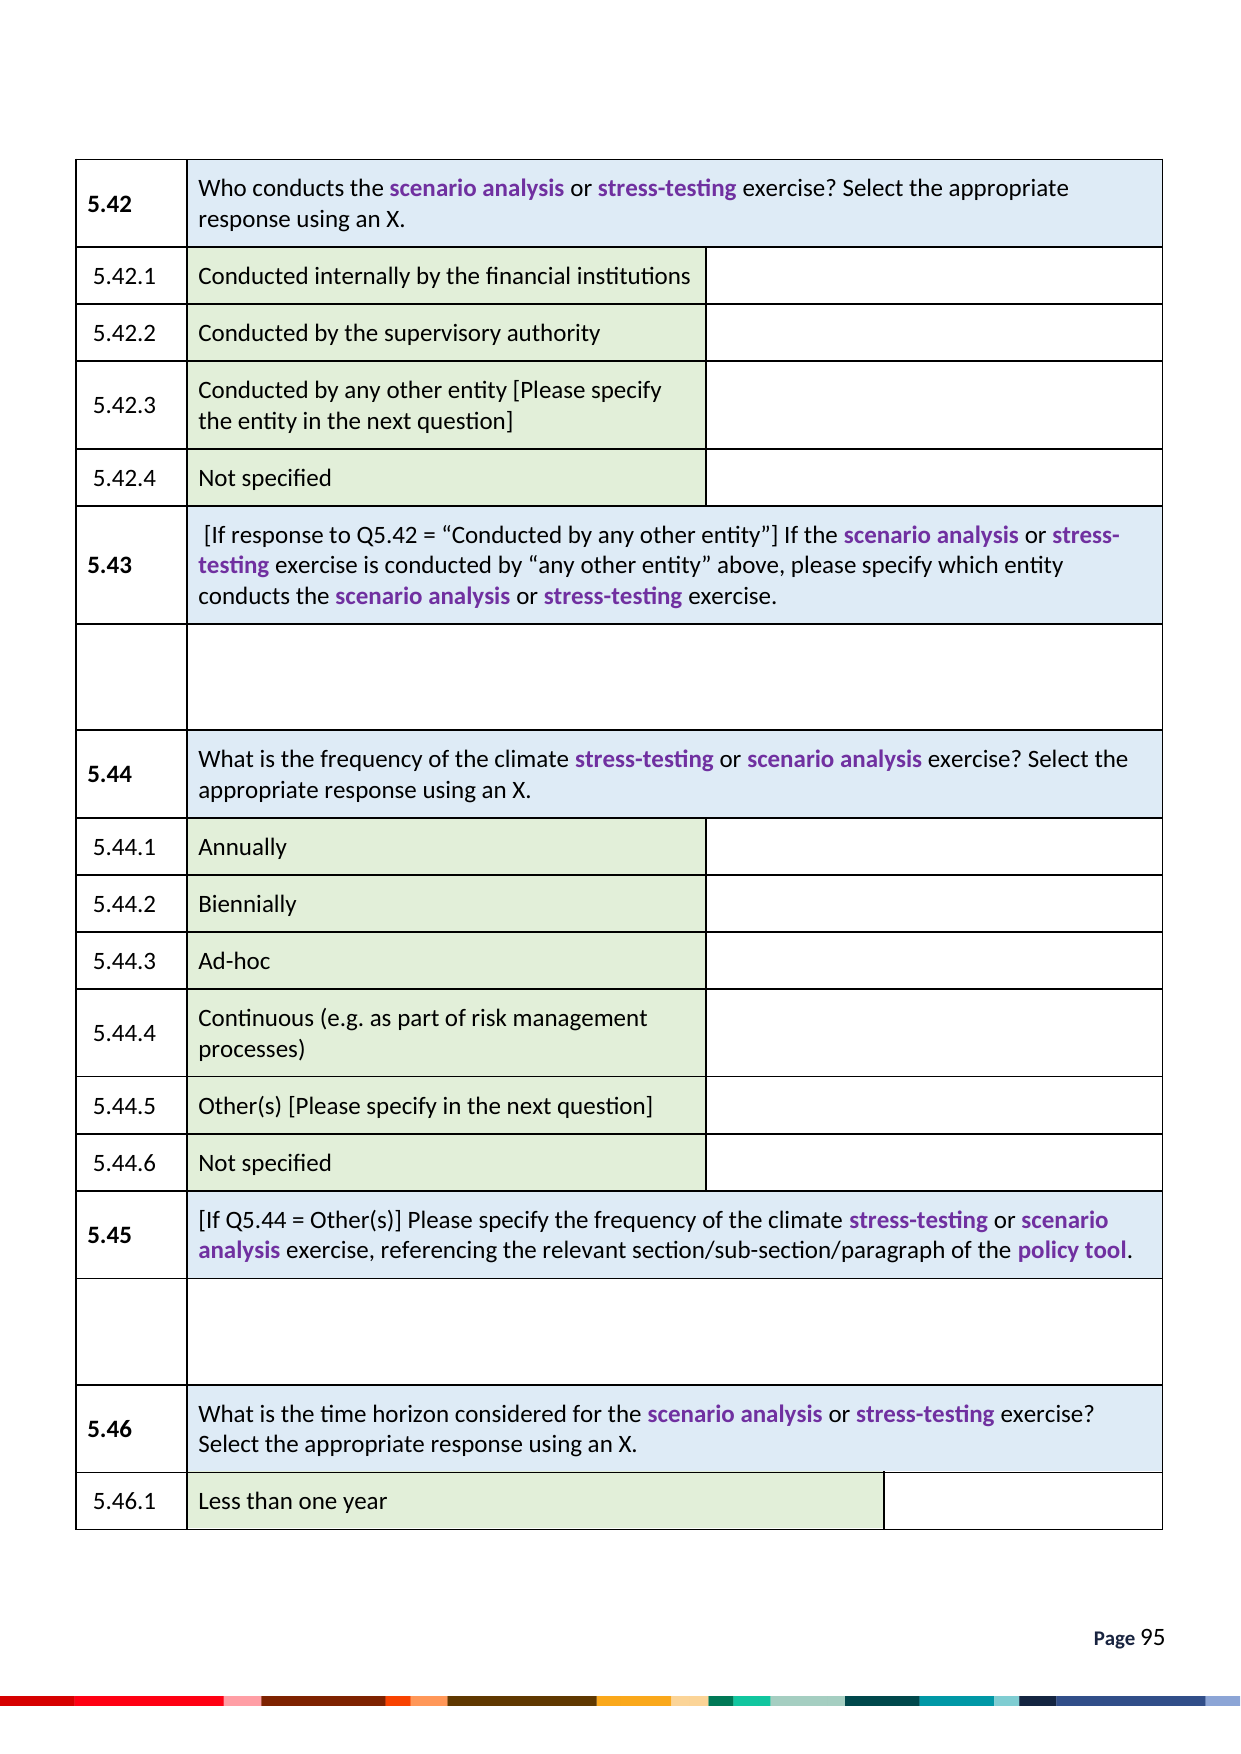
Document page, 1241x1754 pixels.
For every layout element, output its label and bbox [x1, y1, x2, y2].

picture [0, 1696, 1241, 1706]
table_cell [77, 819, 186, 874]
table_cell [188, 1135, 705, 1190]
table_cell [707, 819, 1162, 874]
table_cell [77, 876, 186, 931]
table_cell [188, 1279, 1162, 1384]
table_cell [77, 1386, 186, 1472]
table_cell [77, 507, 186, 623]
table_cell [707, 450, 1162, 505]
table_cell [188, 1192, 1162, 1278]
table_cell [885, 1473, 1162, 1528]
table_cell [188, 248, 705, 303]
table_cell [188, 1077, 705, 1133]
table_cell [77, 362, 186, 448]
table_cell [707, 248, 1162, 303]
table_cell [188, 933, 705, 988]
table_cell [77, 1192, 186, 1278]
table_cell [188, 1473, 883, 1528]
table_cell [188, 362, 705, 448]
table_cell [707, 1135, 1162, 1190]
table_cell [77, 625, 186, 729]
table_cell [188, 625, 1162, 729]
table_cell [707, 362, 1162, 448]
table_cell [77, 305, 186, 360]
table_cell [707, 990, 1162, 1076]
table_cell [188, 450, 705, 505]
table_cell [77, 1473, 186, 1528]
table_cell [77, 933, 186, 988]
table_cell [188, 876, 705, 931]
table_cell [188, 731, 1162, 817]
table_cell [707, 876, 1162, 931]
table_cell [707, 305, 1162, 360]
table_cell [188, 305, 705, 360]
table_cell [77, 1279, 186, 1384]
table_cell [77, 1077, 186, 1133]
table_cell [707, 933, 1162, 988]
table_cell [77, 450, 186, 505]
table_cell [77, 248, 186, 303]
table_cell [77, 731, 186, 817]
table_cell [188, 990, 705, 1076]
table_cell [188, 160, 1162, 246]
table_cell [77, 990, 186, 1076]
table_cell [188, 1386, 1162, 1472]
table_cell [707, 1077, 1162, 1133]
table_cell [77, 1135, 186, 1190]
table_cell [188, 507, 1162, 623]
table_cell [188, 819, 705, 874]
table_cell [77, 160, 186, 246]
